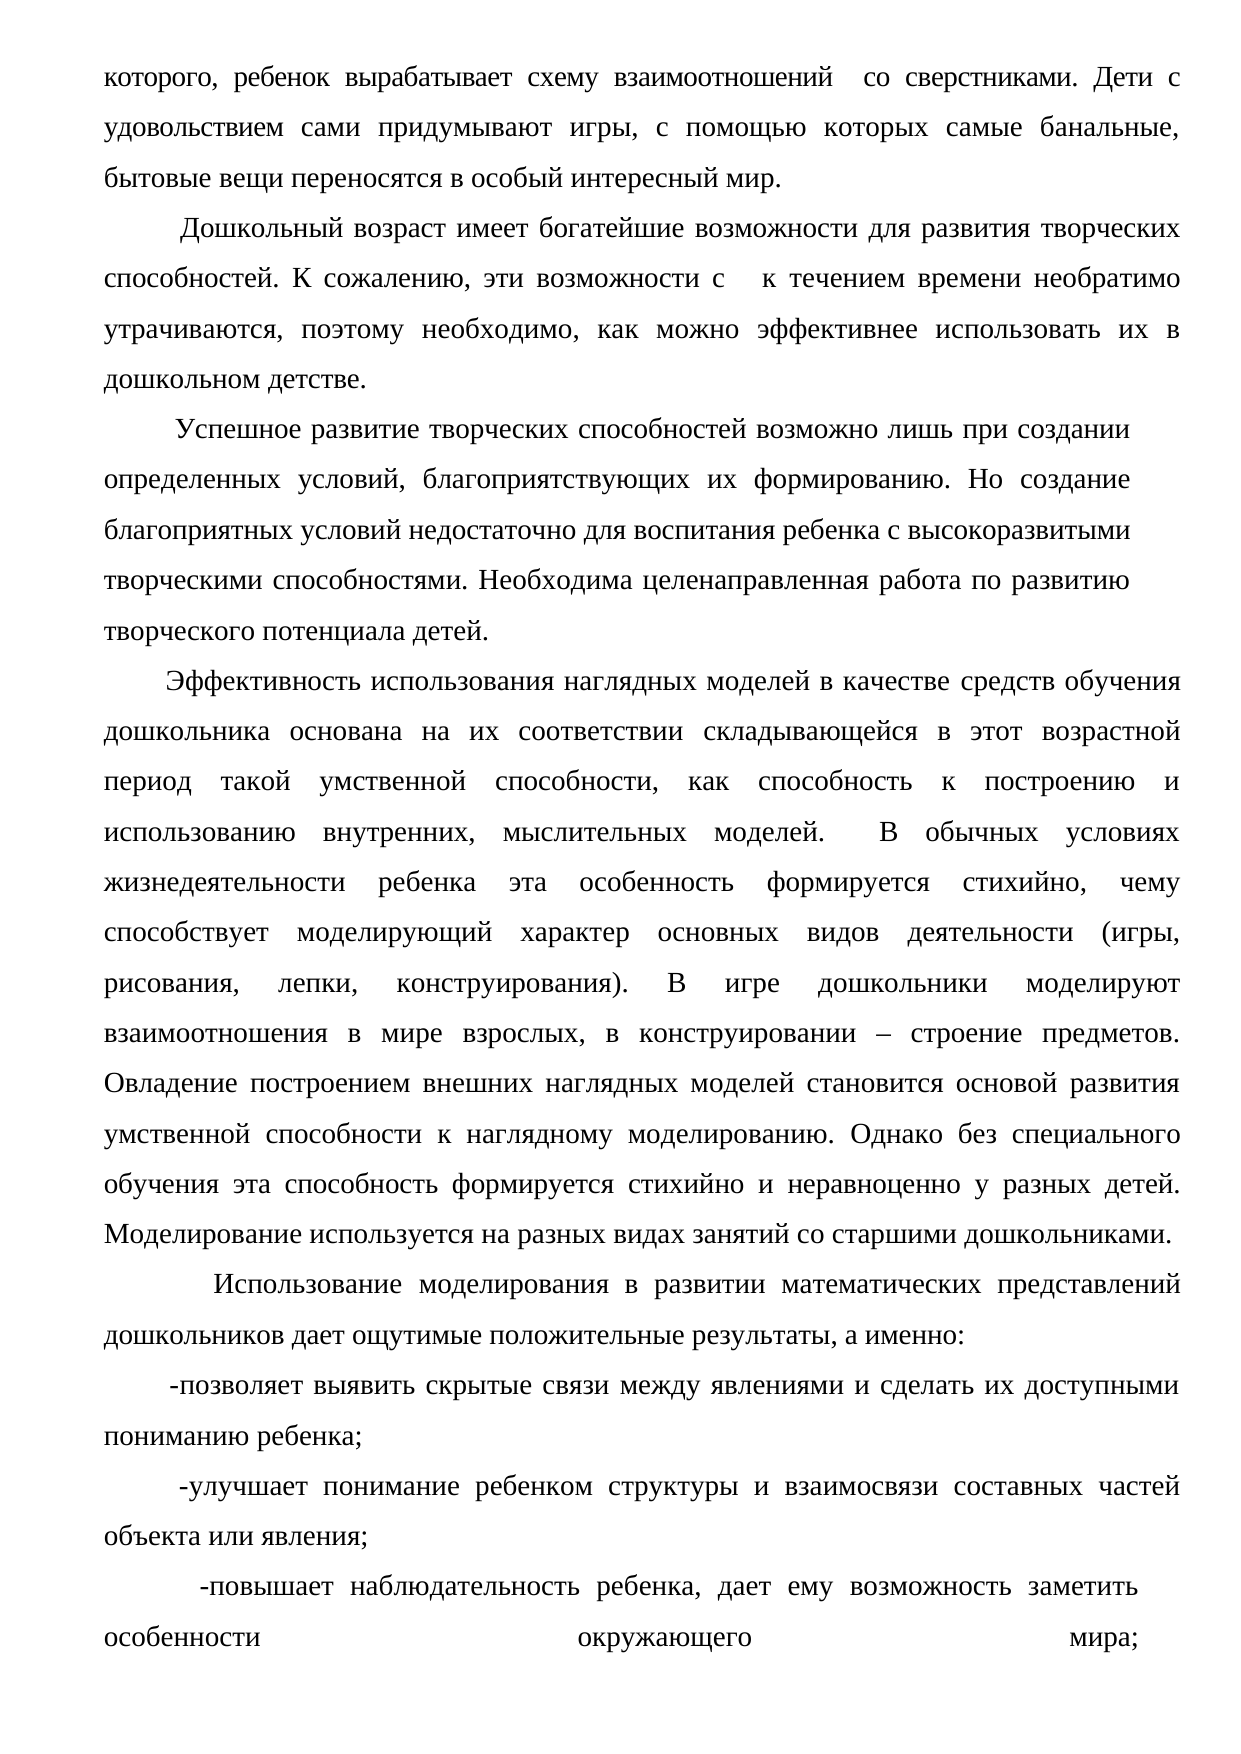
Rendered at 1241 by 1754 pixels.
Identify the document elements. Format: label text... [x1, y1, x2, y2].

text -позволяет выявить скрытые связи между явлениями и сделать их доступными пониманию ребенка; [103, 1367, 1181, 1451]
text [103, 59, 1181, 193]
text -улучшает понимание ребенком структуры и взаимосвязи составных частей объекта или явления; [103, 1468, 1181, 1552]
text Эффективность использования наглядных моделей в качестве средств обучения дошкольника основана на их соответствии складывающейся в этот возрастной период такой умственной способности, как способность к построению и использованию внутренних, мыслительных моделей. В обычных условиях жизнедеятельности ребенка эта особенность формируется стихийно, чему способствует моделирующий характер основных видов деятельности (игры, рисования, лепки, конструирования). В игре дошкольники моделируют взаимоотношения в мире взрослых, в конструировании – строение предметов. Овладение построением внешних наглядных моделей становится основой развития умственной способности к наглядному моделированию. Однако без специального обучения эта способность формируется стихийно и неравноценно у разных детей. Моделирование используется на разных видах занятий со старшими дошкольниками. [103, 663, 1181, 1250]
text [103, 1568, 1139, 1652]
text Дошкольный возраст имеет богатейшие возможности для развития творческих способностей. К сожалению, эти возможности с к течением времени необратимо утрачиваются, поэтому необходимо, как можно эффективнее использовать их в дошкольном детстве. [103, 210, 1181, 394]
text Успешное развитие творческих способностей возможно лишь при создании определенных условий, благоприятствующих их формированию. Но создание благоприятных условий недостаточно для воспитания ребенка с высокоразвитыми творческими способностями. Необходима целенаправленная работа по развитию творческого потенциала детей. [103, 411, 1131, 646]
text Использование моделирования в развитии математических представлений дошкольников дает ощутимые положительные результаты, а именно: [103, 1267, 1181, 1351]
